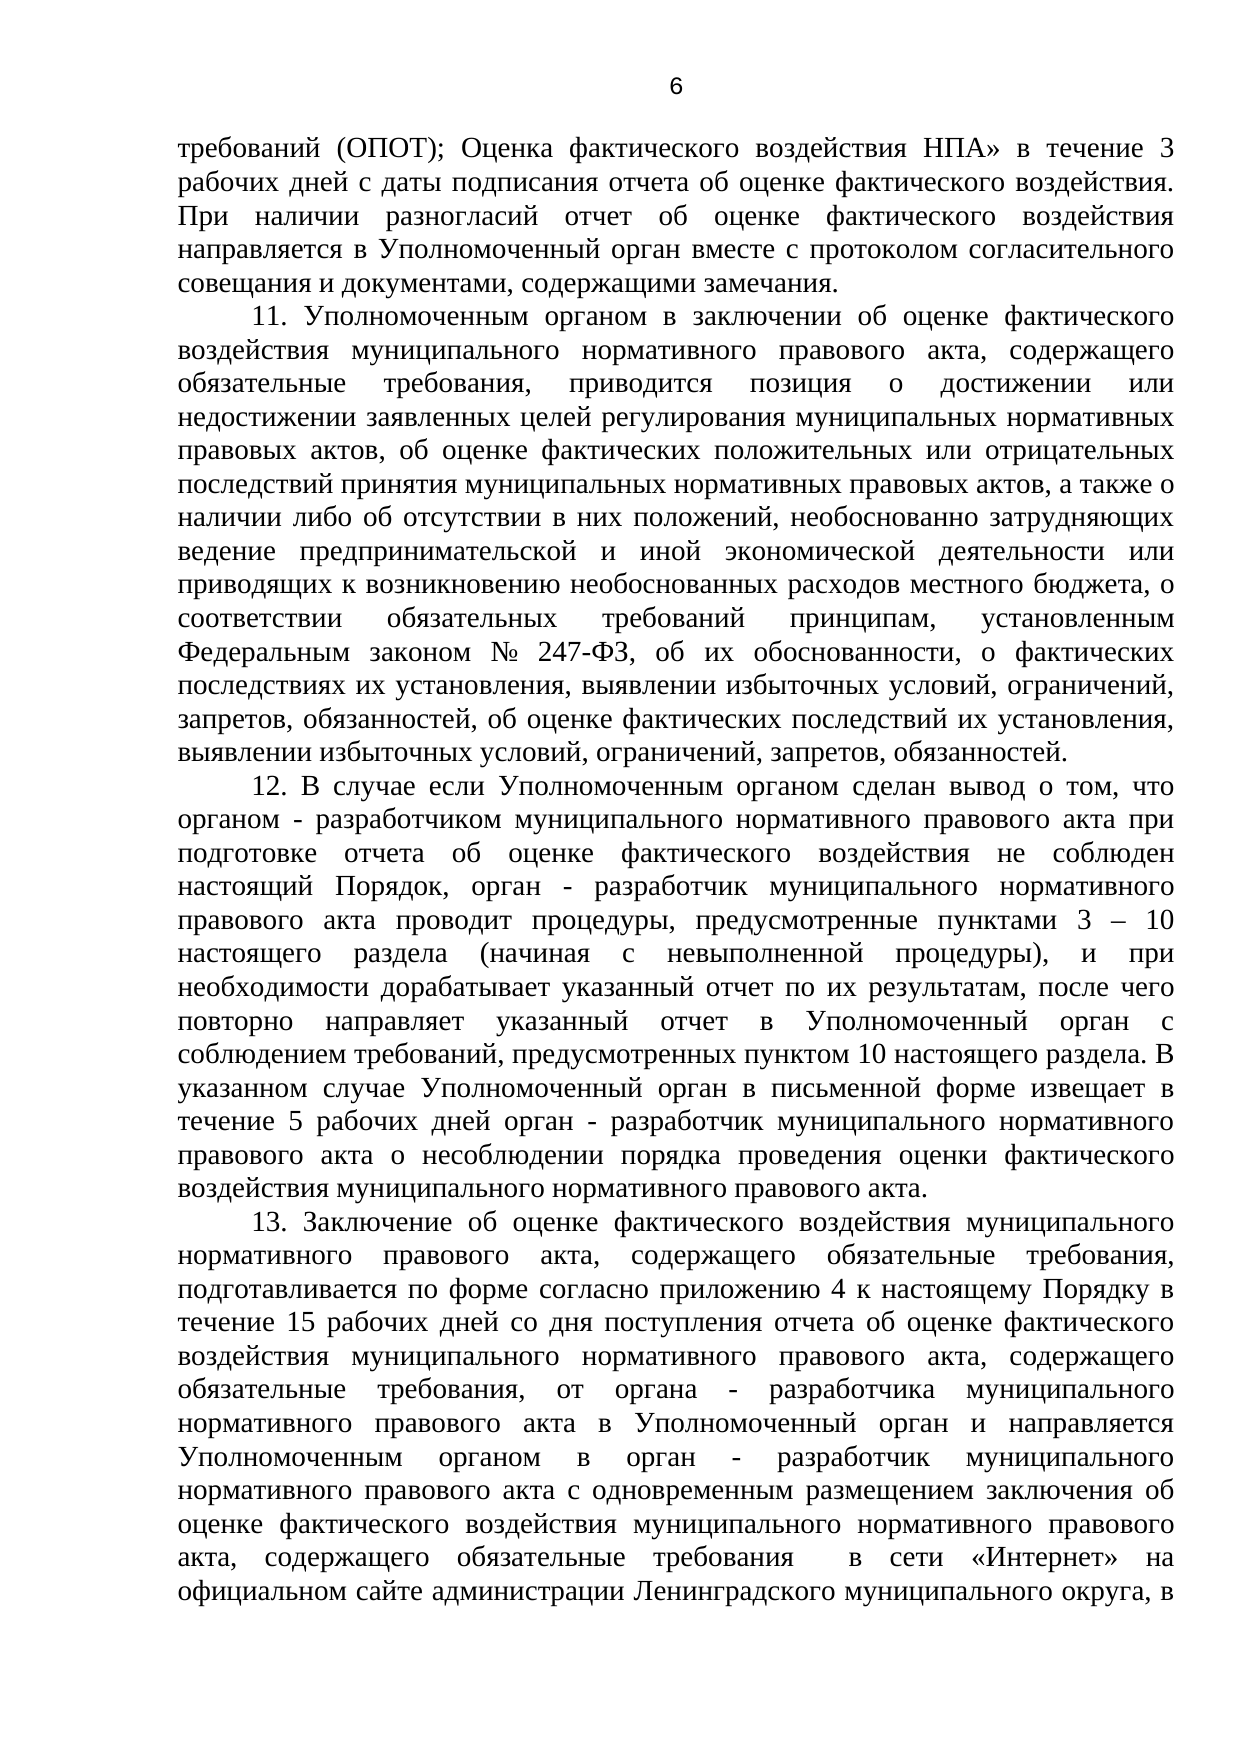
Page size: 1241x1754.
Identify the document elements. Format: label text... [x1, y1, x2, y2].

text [177, 1204, 1175, 1606]
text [177, 131, 1175, 298]
text 11. Уполномоченным органом в заключении об оценке фактического воздействия муниципального нормативного правового акта, содержащего обязательные требования, приводится позиция о достижении или недостижении заявленных целей регулирования муниципальных нормативных правовых актов, об оценке фактических положительных или отрицательных последствий принятия муниципальных нормативных правовых актов, а также о наличии либо об отсутствии в них положений, необоснованно затрудняющих ведение предпринимательской и иной экономической деятельности или приводящих к возникновению необоснованных расходов местного бюджета, о соответствии обязательных требований принципам, установленным Федеральным законом № 247-ФЗ, об их обоснованности, о фактических последствиях их установления, выявлении избыточных условий, ограничений, запретов, обязанностей, об оценке фактических последствий их установления, выявлении избыточных условий, ограничений, запретов, обязанностей. [177, 298, 1175, 768]
text 12. В случае если Уполномоченным органом сделан вывод о том, что органом - разработчиком муниципального нормативного правового акта при подготовке отчета об оценке фактического воздействия не соблюден настоящий Порядок, орган - разработчик муниципального нормативного правового акта проводит процедуры, предусмотренные пунктами 3 – 10 настоящего раздела (начиная с невыполненной процедуры), и при необходимости дорабатывает указанный отчет по их результатам, после чего повторно направляет указанный отчет в Уполномоченный орган с соблюдением требований, предусмотренных пунктом 10 настоящего раздела. В указанном случае Уполномоченный орган в письменной форме извещает в течение 5 рабочих дней орган - разработчик муниципального нормативного правового акта о несоблюдении порядка проведения оценки фактического воздействия муниципального нормативного правового акта. [177, 768, 1175, 1204]
